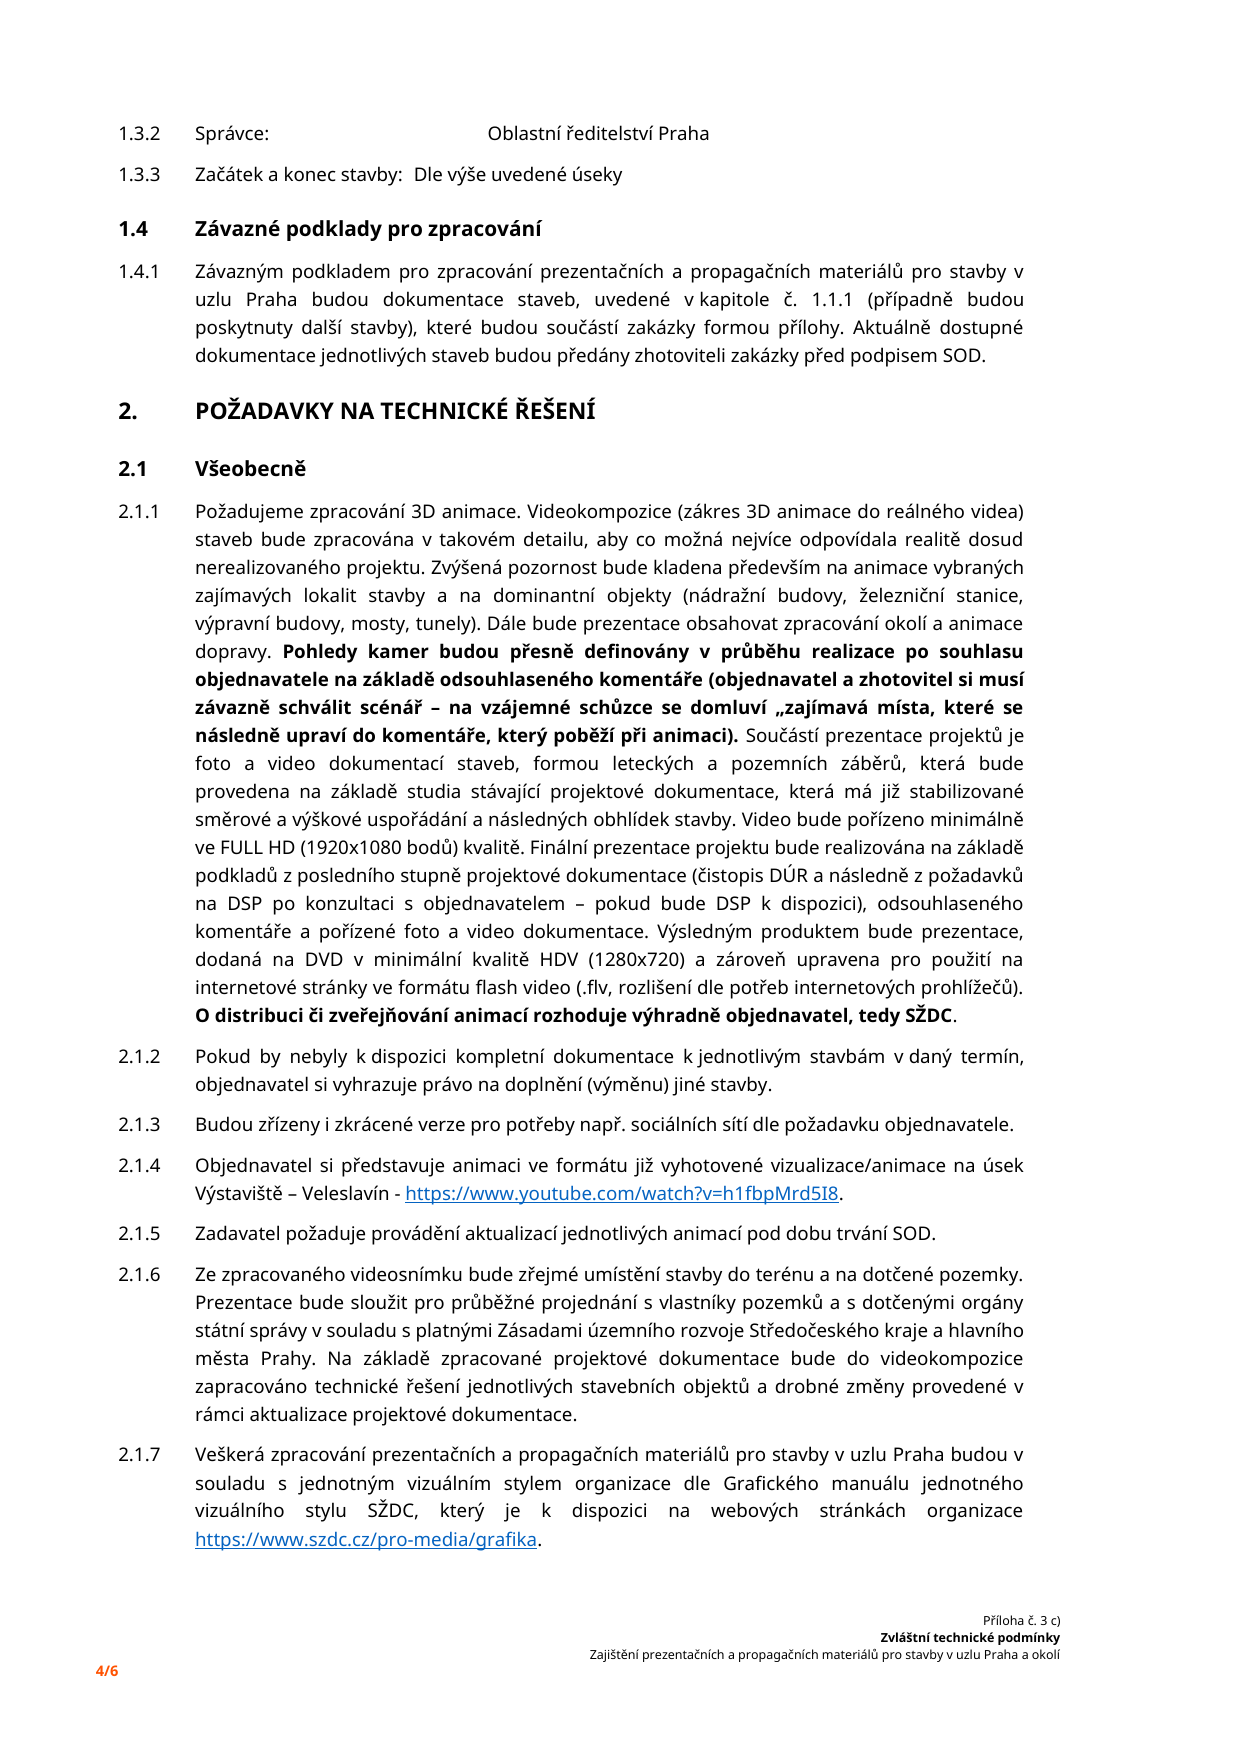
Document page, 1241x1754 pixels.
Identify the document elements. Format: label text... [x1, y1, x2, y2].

text Požadujeme zpracování 3D animace. Videokompozice (zákres 3D animace do reálného videa) staveb bude zpracována v takovém detailu, aby co možná nejvíce odpovídala realitě dosud nerealizovaného projektu. Zvýšená pozornost bude kladena především na animace vybraných zajímavých lokalit stavby a na dominantní objekty (nádražní budovy, železniční stanice, výpravní budovy, mosty, tunely). Dále bude prezentace obsahovat zpracování okolí a animace dopravy. Pohledy kamer budou přesně definovány v průběhu realizace po souhlasu objednavatele na základě odsouhlaseného komentáře (objednavatel a zhotovitel si musí závazně schválit scénář – na vzájemné schůzce se domluví „zajímavá místa, které se následně upraví do komentáře, který poběží při animaci). Součástí prezentace projektů je foto a video dokumentací staveb, formou leteckých a pozemních záběrů, která bude provedena na základě studia stávající projektové dokumentace, která má již stabilizované směrové a výškové uspořádání a následných obhlídek stavby. Video bude pořízeno minimálně ve FULL HD (1920x1080 bodů) kvalitě. Finální prezentace projektu bude realizována na základě podkladů z posledního stupně projektové dokumentace (čistopis DÚR a následně z požadavků na DSP po konzultaci s objednavatelem – pokud bude DSP k dispozici), odsouhlaseného komentáře a pořízené foto a video dokumentace. Výsledným produktem bude prezentace, dodaná na DVD v minimální kvalitě HDV (1280x720) a zároveň upravena pro použití na internetové stránky ve formátu flash video (.flv, rozlišení dle potřeb internetových prohlížečů). O distribuci či zveřejňování animací rozhoduje výhradně objednavatel, tedy SŽDC. [118, 498, 1024, 1028]
text Závazné podklady pro zpracování [118, 214, 1024, 243]
text Pokud by nebyly k dispozici kompletní dokumentace k jednotlivým stavbám v daný termín, objednavatel si vyhrazuje právo na doplnění (výměnu) jiné stavby. [118, 1043, 1024, 1097]
text Zadavatel požaduje provádění aktualizací jednotlivých animací pod dobu trvání SOD. [118, 1221, 1024, 1246]
text Veškerá zpracování prezentačních a propagačních materiálů pro stavby v uzlu Praha budou v souladu s jednotným vizuálním stylem organizace dle Grafického manuálu jednotného vizuálního stylu SŽDC, který je k dispozici na webových stránkách organizace https://www.szdc.cz/pro-media/grafika. [118, 1442, 1024, 1551]
text POŽADAVKY NA TECHNICKÉ ŘEŠENÍ [118, 395, 1024, 426]
text Všeobecně [118, 454, 1024, 483]
text Budou zřízeny i zkrácené verze pro potřeby např. sociálních sítí dle požadavku objednavatele. [118, 1112, 1024, 1137]
text Ze zpracovaného videosnímku bude zřejmé umístění stavby do terénu a na dotčené pozemky. Prezentace bude sloužit pro průběžné projednání s vlastníky pozemků a s dotčenými orgány státní správy v souladu s platnými Zásadami územního rozvoje Středočeského kraje a hlavního města Prahy. Na základě zpracované projektové dokumentace bude do videokompozice zapracováno technické řešení jednotlivých stavebních objektů a drobné změny provedené v rámci aktualizace projektové dokumentace. [118, 1261, 1024, 1427]
text Objednavatel si představuje animaci ve formátu již vyhotovené vizualizace/animace na úsek Výstaviště – Veleslavín - https://www.youtube.com/watch?v=h1fbpMrd5I8. [118, 1152, 1024, 1206]
text Závazným podkladem pro zpracování prezentačních a propagačních materiálů pro stavby v uzlu Praha budou dokumentace staveb, uvedené v kapitole č. 1.1.1 (případně budou poskytnuty další stavby), které budou součástí zakázky formou přílohy. Aktuálně dostupné dokumentace jednotlivých staveb budou předány zhotoviteli zakázky před podpisem SOD. [118, 258, 1024, 367]
text Správce: Oblastní ředitelství Praha [118, 121, 1024, 146]
text Začátek a konec stavby: Dle výše uvedené úseky [118, 161, 1024, 187]
